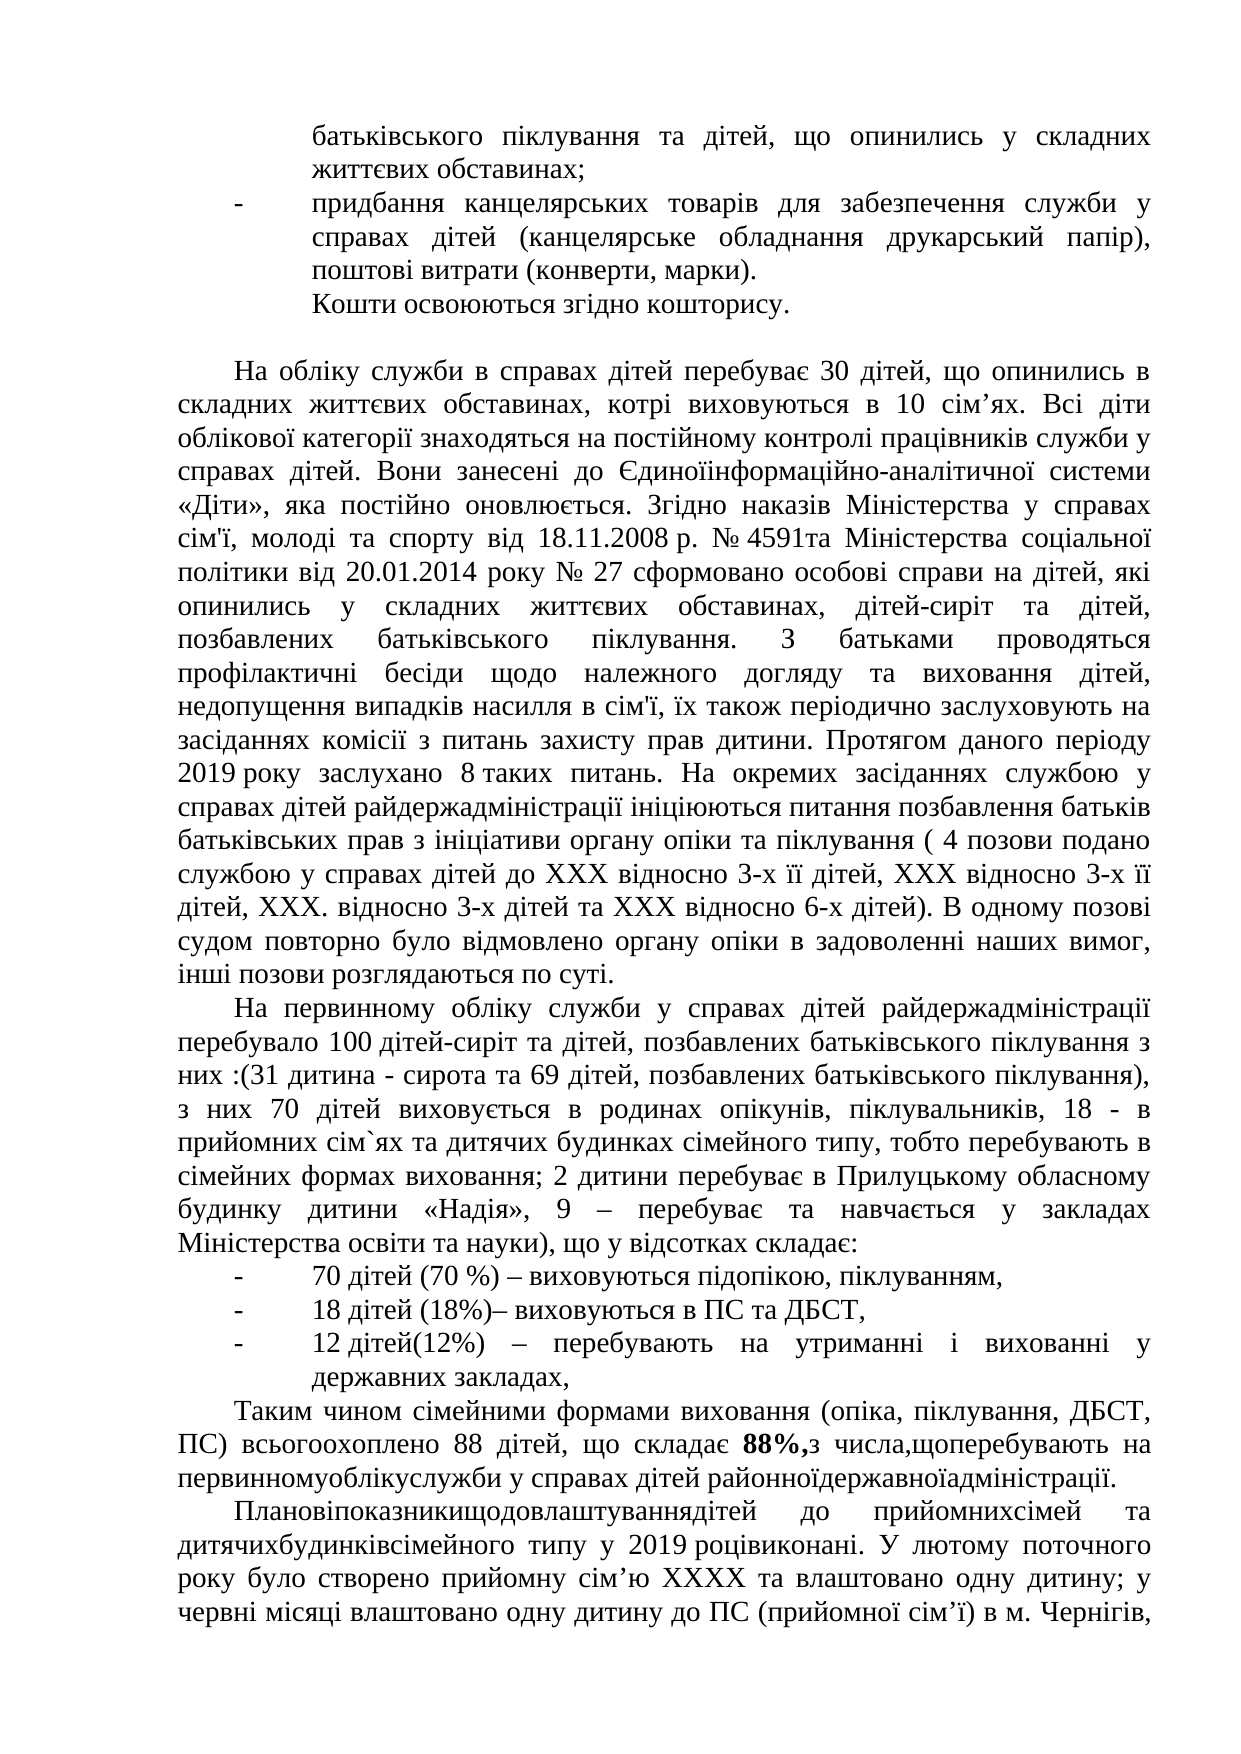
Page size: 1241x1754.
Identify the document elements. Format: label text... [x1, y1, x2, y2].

list 12 дітей(12%) – перебувають на утриманні і вихованні у державних закладах, [233, 1326, 1152, 1393]
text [177, 1493, 1152, 1627]
text На обліку служби в справах дітей перебуває 30 дітей, що опинились в складних життєвих обставинах, котрі виховуються в 10 сім’ях. Всі діти облікової категорії знаходяться на постійному контролі працівників служби у справах дітей. Вони занесені до Єдиноїінформаційно-аналітичної системи «Діти», яка постійно оновлюється. Згідно наказів Міністерства у справах сім'ї, молоді та спорту від 18.11.2008 р. № 4591та Міністерства соціальної політики від 20.01.2014 року № 27 сформовано особові справи на дітей, які опинились у складних життєвих обставинах, дітей-сиріт та дітей, позбавлених батьківського піклування. З батьками проводяться профілактичні бесіди щодо належного догляду та виховання дітей, недопущення випадків насилля в сім'ї, їх також періодично заслуховують на засіданнях комісії з питань захисту прав дитини. Протягом даного періоду 2019 року заслухано 8 таких питань. На окремих засіданнях службою у справах дітей райдержадміністрації ініціюються питання позбавлення батьків батьківських прав з ініціативи органу опіки та піклування ( 4 позови подано службою у справах дітей до ХХХ відносно 3-х її дітей, ХХХ відносно 3-х її дітей, ХХХ. відносно 3-х дітей та ХХХ відносно 6-х дітей). В одному позові судом повторно було відмовлено органу опіки в задоволенні наших вимог, інші позови розглядаються по суті. [177, 353, 1152, 990]
list 70 дітей (70 %) – виховуються підопікою, піклуванням, [233, 1258, 1152, 1292]
text На первинному обліку служби у справах дітей райдержадміністрації перебувало 100 дітей-сиріт та дітей, позбавлених батьківського піклування з них :(31 дитина - сирота та 69 дітей, позбавлених батьківського піклування), з них 70 дітей виховується в родинах опікунів, піклувальників, 18 - в прийомних сім`ях та дитячих будинках сімейного типу, тобто перебувають в сімейних формах виховання; 2 дитини перебуває в Прилуцькому обласному будинку дитини «Надія», 9 – перебуває та навчається у закладах Міністерства освіти та науки), що у відсотках складає: [177, 990, 1152, 1258]
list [233, 118, 1152, 185]
text Таким чином сімейними формами виховання (опіка, піклування, ДБСТ, ПС) всьогоохоплено 88 дітей, що складає 88%,з числа,щоперебувають на первинномуоблікуслужби у справах дітей районноїдержавноїадміністрації. [177, 1393, 1152, 1493]
text Кошти освоюються згідно кошторису. [312, 286, 1152, 319]
list придбання канцелярських товарів для забезпечення служби у справах дітей (канцелярське обладнання друкарський папір), поштові витрати (конверти, марки). [233, 185, 1152, 286]
list 18 дітей (18%)– виховуються в ПС та ДБСТ, [233, 1292, 1152, 1326]
